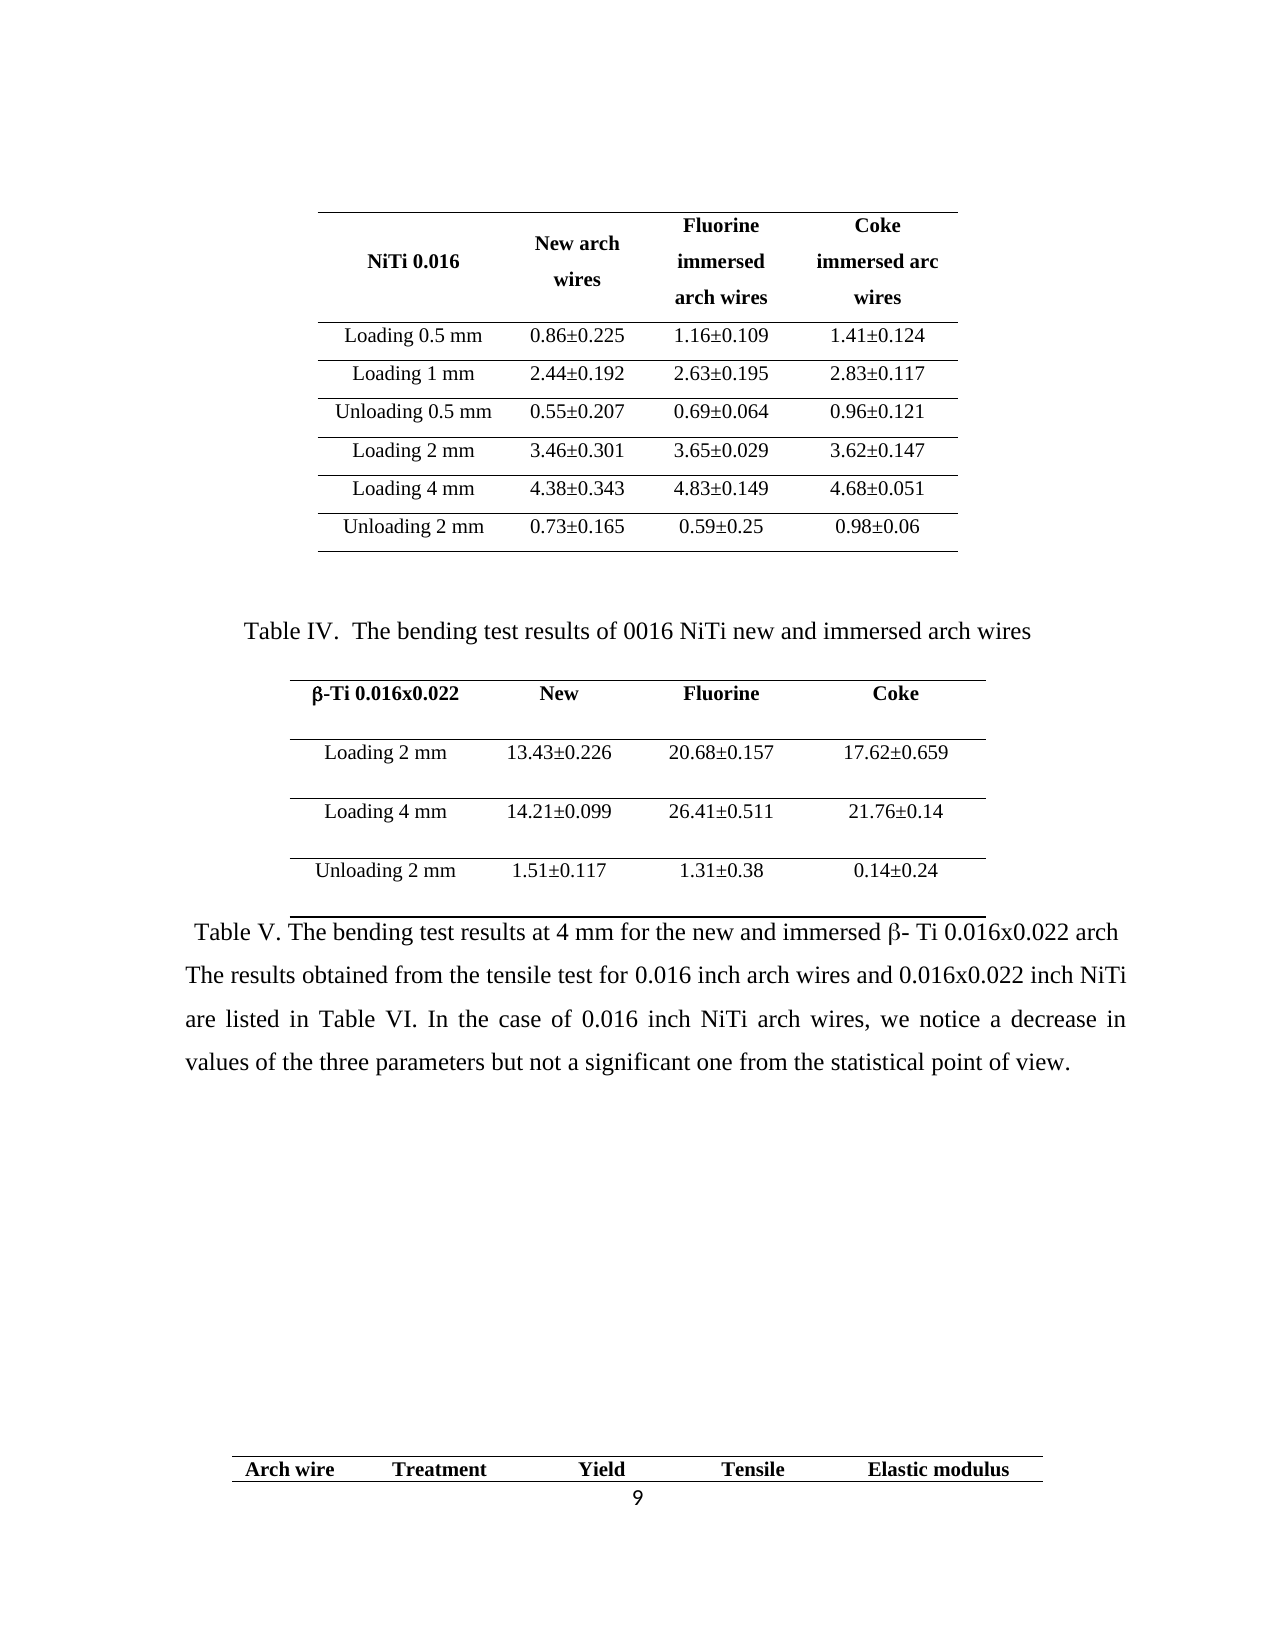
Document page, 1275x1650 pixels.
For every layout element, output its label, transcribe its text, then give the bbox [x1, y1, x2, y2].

table_cell Unloading 2 mm [318, 514, 509, 551]
table_cell 0.73±0.165 [509, 514, 645, 551]
table_cell 0.98±0.06 [797, 514, 958, 551]
table_cell 2.83±0.117 [797, 361, 958, 398]
table_header NiTi 0.016 [318, 213, 509, 322]
table_cell Loading 2 mm [318, 438, 509, 475]
table_header Arch wire [232, 1457, 347, 1481]
table_cell 0.86±0.225 [509, 323, 645, 360]
table_cell Loading 2 mm [290, 740, 481, 798]
table_cell 0.14±0.24 [806, 859, 986, 916]
table_header New arch wires [509, 213, 645, 322]
table_header Fluorine [637, 681, 806, 739]
table_cell 3.65±0.029 [645, 438, 797, 475]
table_cell 26.41±0.511 [637, 799, 806, 857]
table_cell 4.83±0.149 [645, 476, 797, 513]
table_cell 21.76±0.14 [806, 799, 986, 857]
table_cell Loading 0.5 mm [318, 323, 509, 360]
table_cell 3.62±0.147 [797, 438, 958, 475]
table_header Yield strength [532, 1457, 672, 1481]
table_cell 0.59±0.25 [645, 514, 797, 551]
table_header Tensile strength [672, 1457, 834, 1481]
text Table IV. The bending test results of 0016 NiTi new and immersed arch wires [148, 616, 1127, 645]
table_cell Unloading 0.5 mm [318, 399, 509, 437]
table_cell 1.51±0.117 [481, 859, 637, 916]
table_cell 14.21±0.099 [481, 799, 637, 857]
table_header -Ti 0.016x0.022 [290, 681, 481, 739]
table_cell Loading 1 mm [318, 361, 509, 398]
table_header Coke [806, 681, 986, 739]
table_header Elastic modulus [834, 1457, 1043, 1481]
table_cell 1.41±0.124 [797, 323, 958, 360]
table_cell 3.46±0.301 [509, 438, 645, 475]
table_header New [481, 681, 637, 739]
table_cell 20.68±0.157 [637, 740, 806, 798]
list Table V. The bending test results at 4 mm for the new and immersed - Ti 0.016x0.022 arch [185, 917, 1127, 946]
table_cell 4.68±0.051 [797, 476, 958, 513]
table_cell 1.31±0.38 [637, 859, 806, 916]
table_cell 0.96±0.121 [797, 399, 958, 437]
table_cell Unloading 2 mm [290, 859, 481, 916]
table_header Treatment [347, 1457, 532, 1481]
table_cell Loading 4 mm [318, 476, 509, 513]
table_cell 13.43±0.226 [481, 740, 637, 798]
table_cell 2.63±0.195 [645, 361, 797, 398]
table_cell 0.69±0.064 [645, 399, 797, 437]
table_cell 17.62±0.659 [806, 740, 986, 798]
table_cell Loading 4 mm [290, 799, 481, 857]
list The results obtained from the tensile test for 0.016 inch arch wires and 0.016x0.022 inch NiTi are listed in Table VI. In the case of 0.016 inch NiTi arch wires, we notice a decrease in values of the three parameters but not a significant one from the statistical point of view. [185, 961, 1127, 1076]
table_cell 2.44±0.192 [509, 361, 645, 398]
table_cell 4.38±0.343 [509, 476, 645, 513]
table_header Coke immersed arc wires [797, 213, 958, 322]
table_cell 0.55±0.207 [509, 399, 645, 437]
table_header Fluorine immersed arch wires [645, 213, 797, 322]
table_cell 1.16±0.109 [645, 323, 797, 360]
